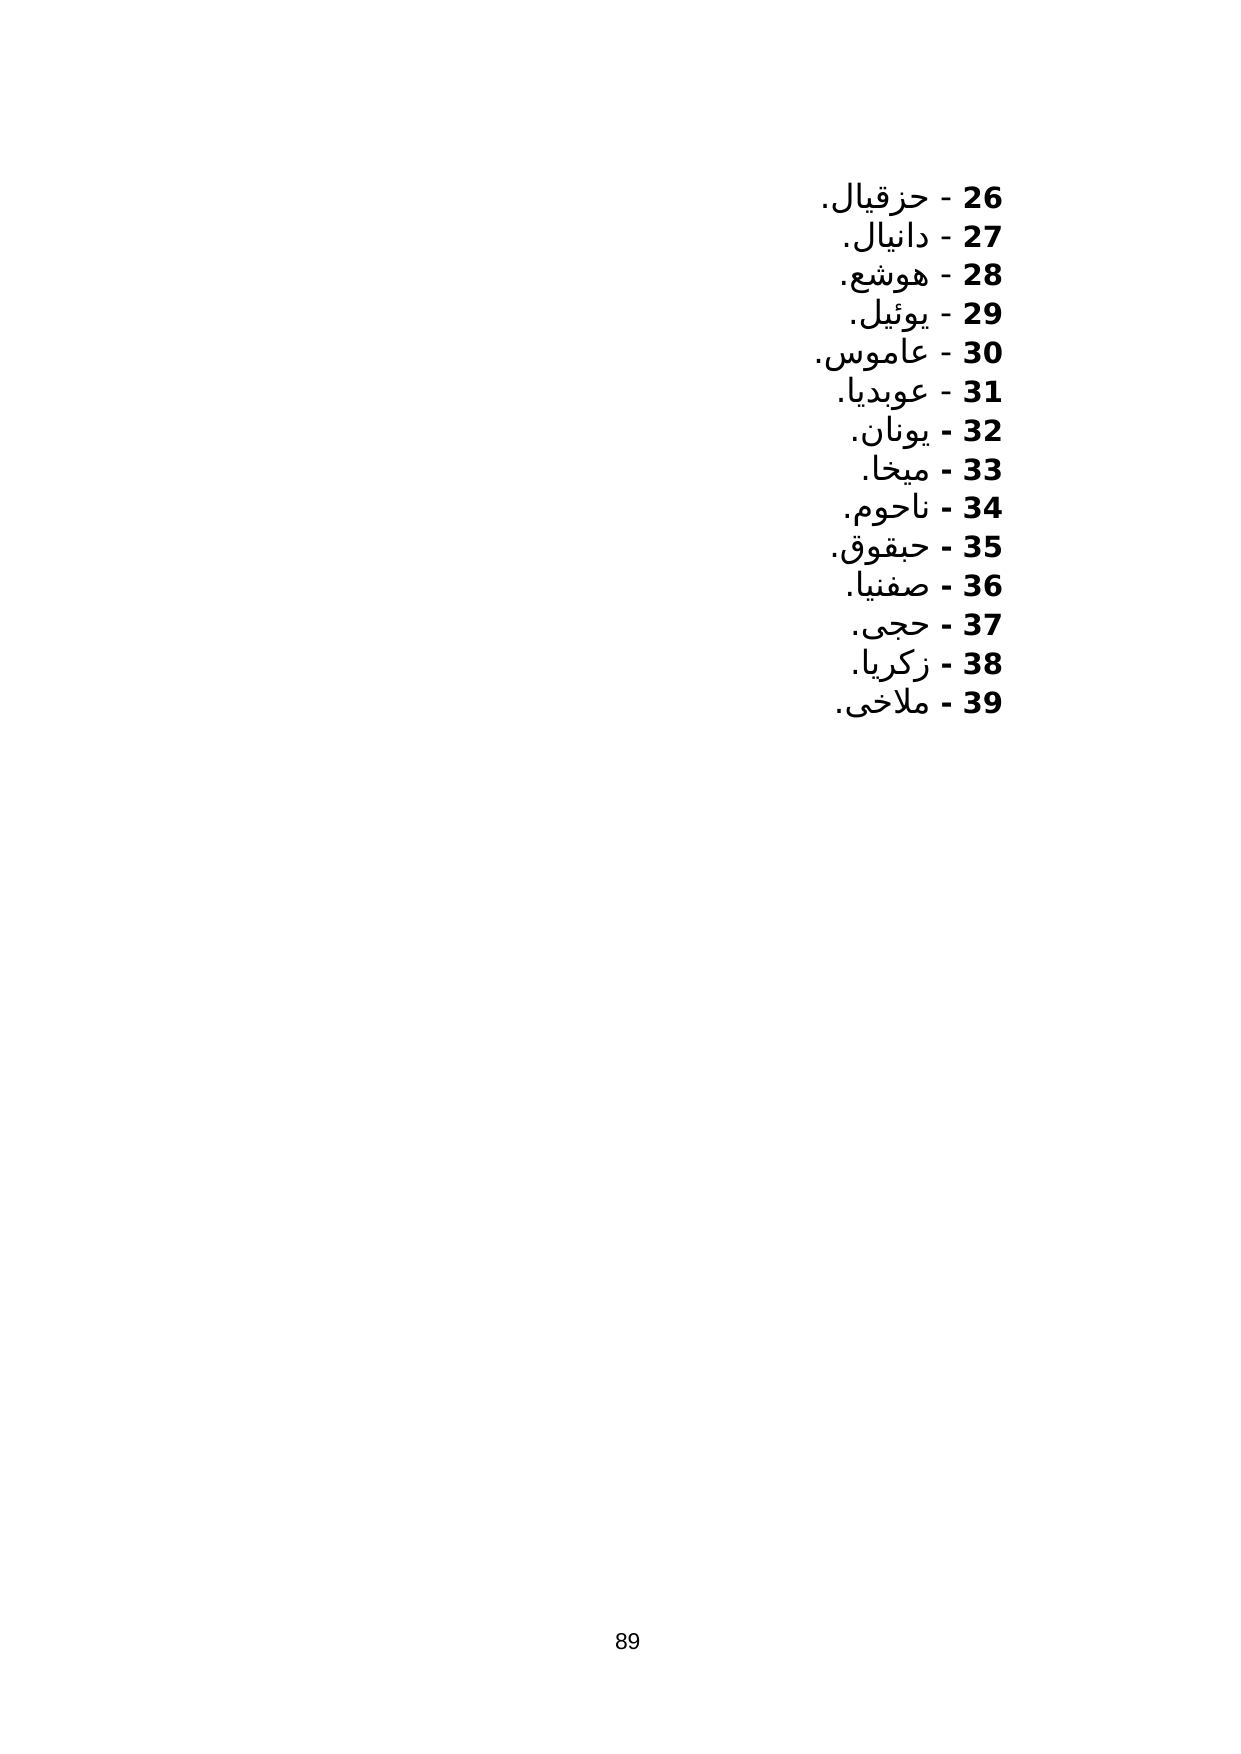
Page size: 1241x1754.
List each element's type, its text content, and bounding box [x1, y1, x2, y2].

text 28 - هوشع. [222, 255, 1033, 294]
text 36 - صفنيا. [222, 566, 1033, 604]
text 31 - عوبديا. [222, 371, 1033, 410]
text 35 - حبقوق. [222, 527, 1033, 566]
text 30 - عاموس. [222, 333, 1033, 371]
text 27 - دانيال. [222, 216, 1033, 255]
text 38 - زكريا. [222, 643, 1033, 682]
text 26 - حزقيال. [222, 177, 1033, 216]
text 37 - حجى. [222, 604, 1033, 643]
text 33 - ميخا. [222, 449, 1033, 488]
text 34 - ناحوم. [222, 488, 1033, 527]
text 39 - ملاخى. [222, 682, 1033, 721]
text 29 - يوئيل. [222, 294, 1033, 333]
text 32 - يونان. [222, 410, 1033, 449]
